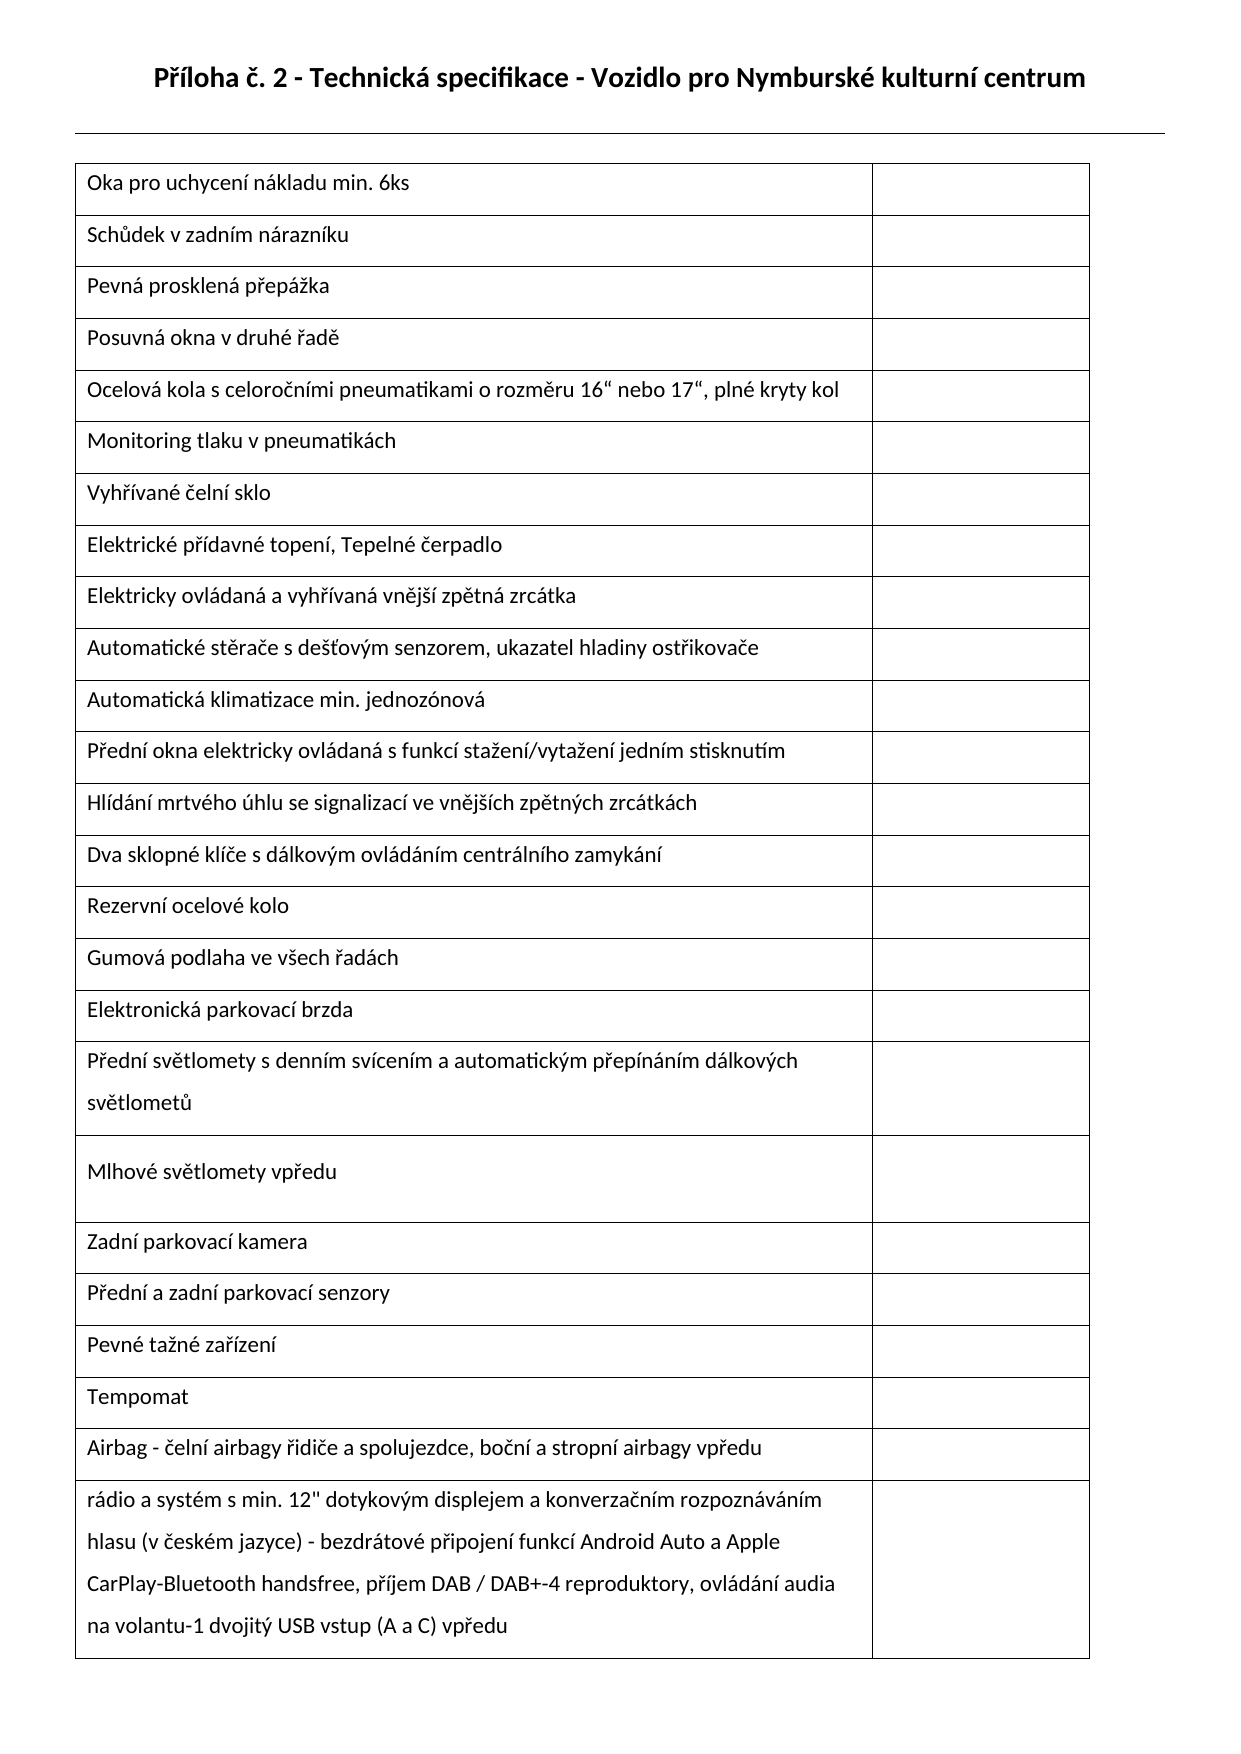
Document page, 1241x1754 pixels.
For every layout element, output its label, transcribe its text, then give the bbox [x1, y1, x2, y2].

table_cell Ocelová kola s celoročními pneumatikami o rozměru 16“ nebo 17“, plné kryty kol [76, 371, 872, 421]
table_cell Mlhové světlomety vpředu [76, 1136, 872, 1222]
table_cell Zadní parkovací kamera [76, 1223, 872, 1273]
table_cell Schůdek v zadním nárazníku [76, 216, 872, 266]
table_cell [873, 681, 1089, 731]
table_cell [873, 732, 1089, 783]
table_cell [873, 422, 1089, 473]
table_cell Airbag - čelní airbagy řidiče a spolujezdce, boční a stropní airbagy vpředu [76, 1429, 872, 1480]
table_cell [873, 474, 1089, 524]
table_cell Rezervní ocelové kolo [76, 887, 872, 938]
table_cell Automatická klimatizace min. jednozónová [76, 681, 872, 731]
table_cell Elektrické přídavné topení, Tepelné čerpadlo [76, 526, 872, 576]
table_cell Pevné tažné zařízení [76, 1326, 872, 1377]
table_cell [873, 526, 1089, 576]
table_cell [873, 1378, 1089, 1428]
table_cell [873, 887, 1089, 938]
table_cell [873, 1326, 1089, 1377]
table_cell Pevná prosklená přepážka [76, 267, 872, 318]
table_cell Přední světlomety s denním svícením a automatickým přepínáním dálkových světlometů [76, 1042, 872, 1135]
table_cell [873, 1481, 1089, 1657]
table_cell Tempomat [76, 1378, 872, 1428]
table_cell Dva sklopné klíče s dálkovým ovládáním centrálního zamykání [76, 836, 872, 886]
table_cell [873, 836, 1089, 886]
table_cell [873, 1223, 1089, 1273]
table_cell Přední a zadní parkovací senzory [76, 1274, 872, 1325]
table_cell [873, 1274, 1089, 1325]
table_cell Přední okna elektricky ovládaná s funkcí stažení/vytažení jedním stisknutím [76, 732, 872, 783]
table_cell [873, 784, 1089, 834]
table_cell rádio a systém s min. 12" dotykovým displejem a konverzačním rozpoznáváním hlasu (v českém jazyce) - bezdrátové připojení funkcí Android Auto a Apple CarPlay-Bluetooth handsfree, příjem DAB / DAB+-4 reproduktory, ovládání audia na volantu-1 dvojitý USB vstup (A a C) vpředu [76, 1481, 872, 1657]
table_cell Elektronická parkovací brzda [76, 991, 872, 1041]
table_cell Gumová podlaha ve všech řadách [76, 939, 872, 989]
table_cell [873, 939, 1089, 989]
table_cell [873, 371, 1089, 421]
table_cell [873, 267, 1089, 318]
table_cell Oka pro uchycení nákladu min. 6ks [76, 164, 872, 214]
table_cell [873, 164, 1089, 214]
table_cell [873, 991, 1089, 1041]
table_cell Elektricky ovládaná a vyhřívaná vnější zpětná zrcátka [76, 577, 872, 628]
table_cell [873, 1136, 1089, 1222]
table_cell [873, 1042, 1089, 1135]
table_cell [873, 216, 1089, 266]
table_cell [873, 319, 1089, 369]
table_cell Hlídání mrtvého úhlu se signalizací ve vnějších zpětných zrcátkách [76, 784, 872, 834]
table_cell Posuvná okna v druhé řadě [76, 319, 872, 369]
table_cell Monitoring tlaku v pneumatikách [76, 422, 872, 473]
table_cell [873, 577, 1089, 628]
table_cell Automatické stěrače s dešťovým senzorem, ukazatel hladiny ostřikovače [76, 629, 872, 679]
table_cell [873, 629, 1089, 679]
table_cell [873, 1429, 1089, 1480]
table_cell Vyhřívané čelní sklo [76, 474, 872, 524]
